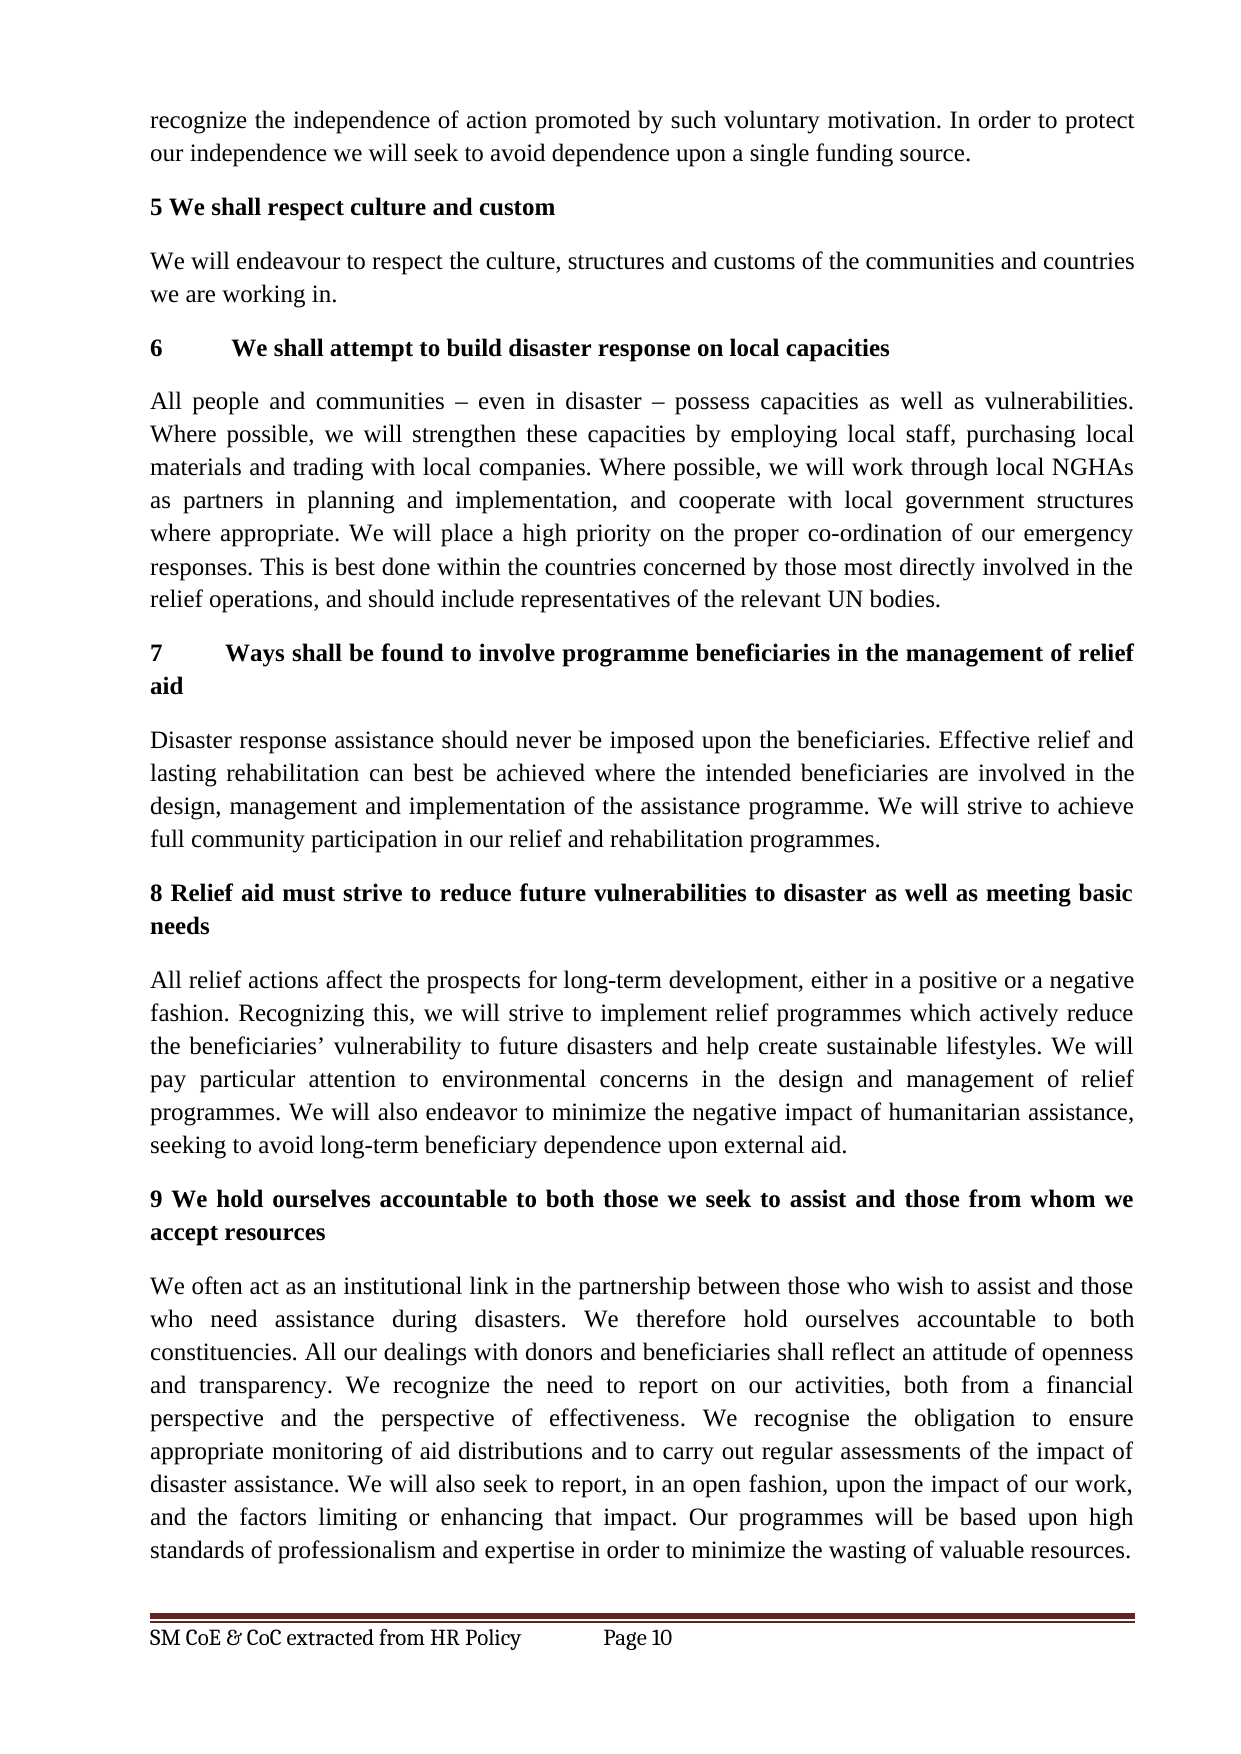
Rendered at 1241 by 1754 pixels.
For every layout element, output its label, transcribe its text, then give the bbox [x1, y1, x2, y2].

text 9 We hold ourselves accountable to both those we seek to assist and those from whom we accept resources [150, 1184, 1135, 1246]
text All people and communities – even in disaster – possess capacities as well as vulnerabilities. Where possible, we will strengthen these capacities by employing local staff, purchasing local materials and trading with local companies. Where possible, we will work through local NGHAs as partners in planning and implementation, and cooperate with local government structures where appropriate. We will place a high priority on the proper co-ordination of our emergency responses. This is best done within the countries concerned by those most directly involved in the relief operations, and should include representatives of the relevant UN bodies. [150, 386, 1135, 613]
text 7 Ways shall be found to involve programme beneficiaries in the management of relief aid [150, 638, 1135, 700]
text 8 Relief aid must strive to reduce future vulnerabilities to disaster as well as meeting basic needs [150, 878, 1135, 940]
text All relief actions affect the prospects for long-term development, either in a positive or a negative fashion. Recognizing this, we will strive to implement relief programmes which actively reduce the beneficiaries’ vulnerability to future disasters and help create sustainable lifestyles. We will pay particular attention to environmental concerns in the design and management of relief programmes. We will also endeavor to minimize the negative impact of humanitarian assistance, seeking to avoid long-term beneficiary dependence upon external aid. [150, 965, 1135, 1159]
text 5 We shall respect culture and custom [150, 192, 1135, 221]
text Disaster response assistance should never be imposed upon the beneficiaries. Effective relief and lasting rehabilitation can best be achieved where the intended beneficiaries are involved in the design, management and implementation of the assistance programme. We will strive to achieve full community participation in our relief and rehabilitation programmes. [150, 725, 1135, 853]
text We often act as an institutional link in the partnership between those who wish to assist and those who need assistance during disasters. We therefore hold ourselves accountable to both constituencies. All our dealings with donors and beneficiaries shall reflect an attitude of openness and transparency. We recognize the need to report on our activities, both from a financial perspective and the perspective of effectiveness. We recognise the obligation to ensure appropriate monitoring of aid distributions and to carry out regular assessments of the impact of disaster assistance. We will also seek to report, in an open fashion, upon the impact of our work, and the factors limiting or enhancing that impact. Our programmes will be based upon high standards of professionalism and expertise in order to minimize the wasting of valuable resources. [150, 1271, 1135, 1564]
text 6 We shall attempt to build disaster response on local capacities [150, 333, 1135, 361]
text We will endeavour to respect the culture, structures and customs of the communities and countries we are working in. [150, 246, 1135, 307]
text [150, 105, 1135, 167]
